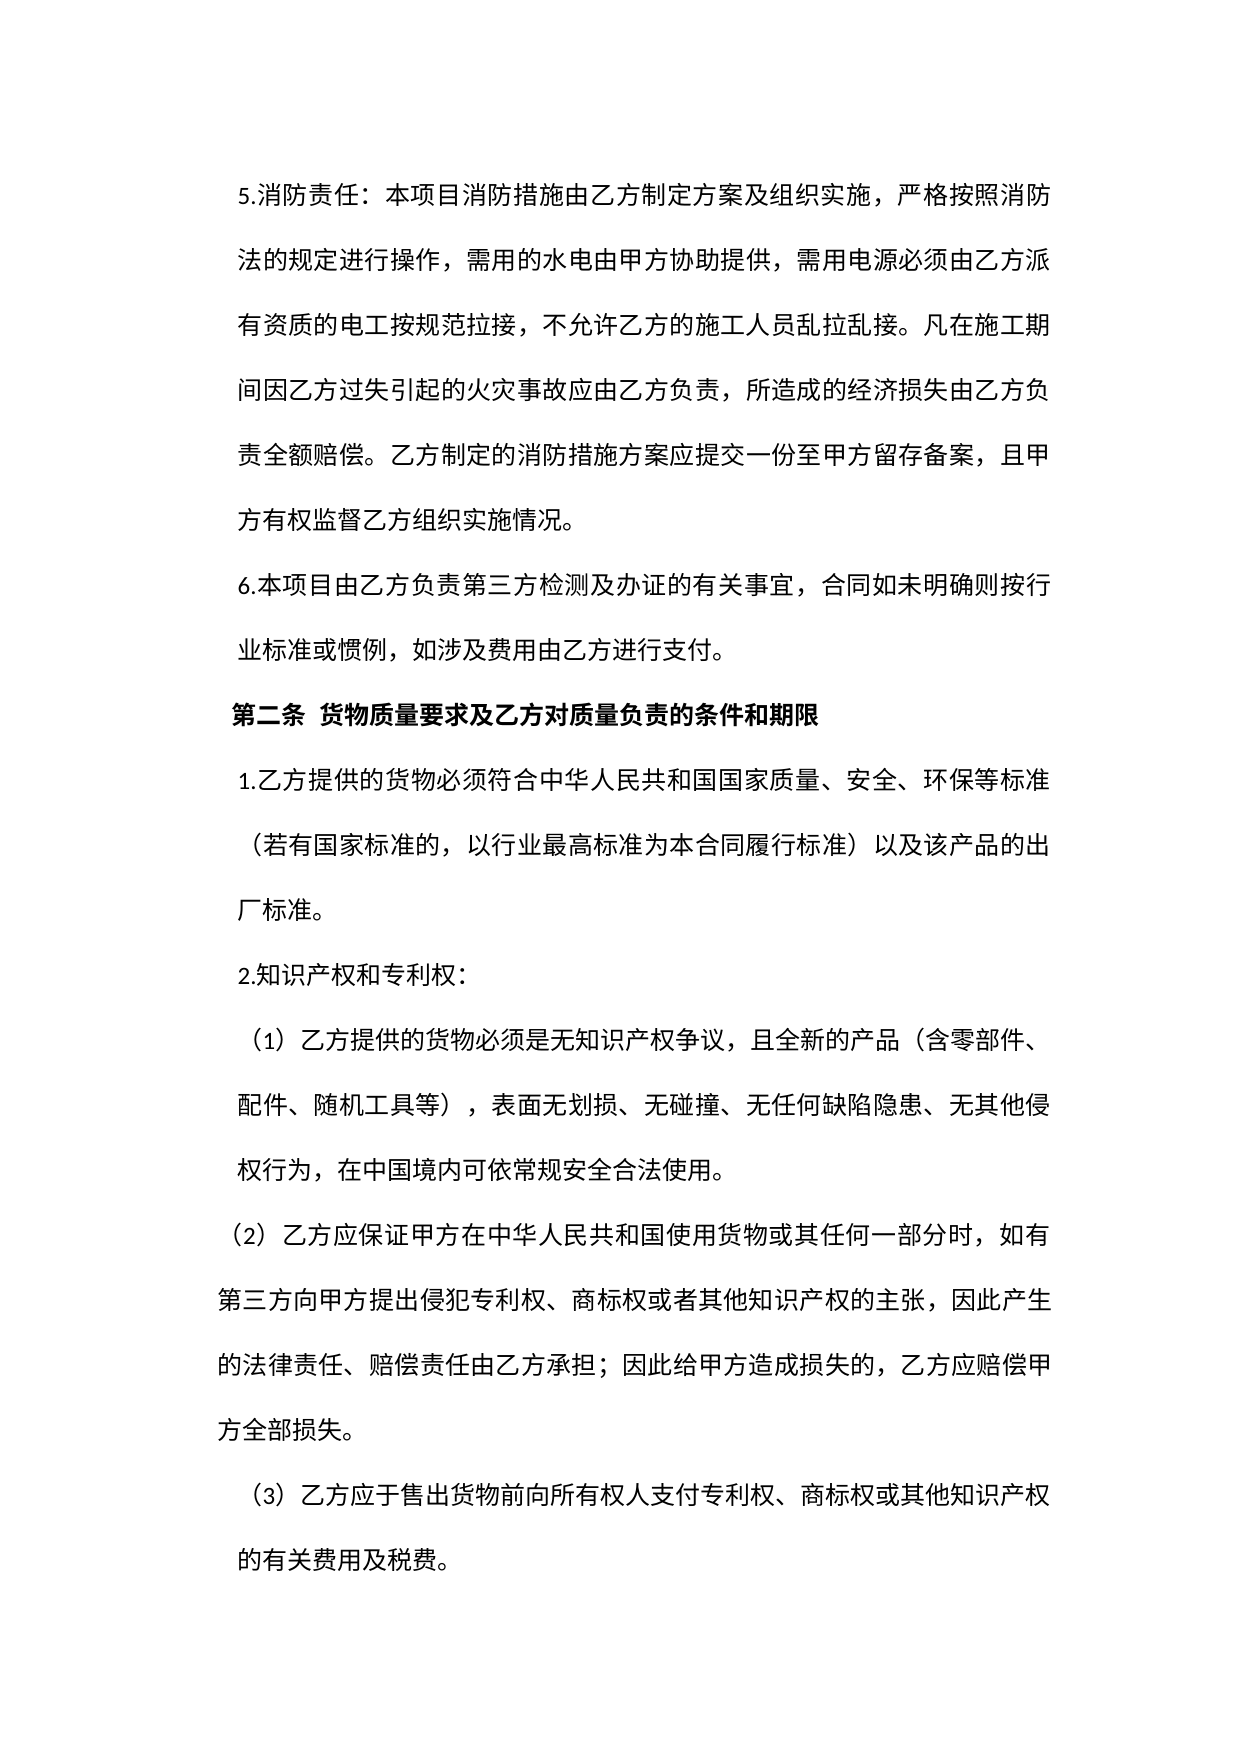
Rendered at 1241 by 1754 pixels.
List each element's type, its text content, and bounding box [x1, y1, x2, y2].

text （1）乙方提供的货物必须是无知识产权争议，且全新的产品（含零部件、配件、随机工具等），表面无划损、无碰撞、无任何缺陷隐患、无其他侵权行为，在中国境内可依常规安全合法使用。 [237, 1007, 1053, 1202]
text （2）乙方应保证甲方在中华人民共和国使用货物或其任何一部分时，如有第三方向甲方提出侵犯专利权、商标权或者其他知识产权的主张，因此产生的法律责任、赔偿责任由乙方承担；因此给甲方造成损失的，乙方应赔偿甲方全部损失。 [217, 1202, 1053, 1462]
text 5.消防责任：本项目消防措施由乙方制定方案及组织实施，严格按照消防法的规定进行操作，需用的水电由甲方协助提供，需用电源必须由乙方派有资质的电工按规范拉接，不允许乙方的施工人员乱拉乱接。凡在施工期间因乙方过失引起的火灾事故应由乙方负责，所造成的经济损失由乙方负责全额赔偿。乙方制定的消防措施方案应提交一份至甲方留存备案，且甲方有权监督乙方组织实施情况。 [237, 162, 1053, 552]
text 1.乙方提供的货物必须符合中华人民共和国国家质量、安全、环保等标准（若有国家标准的，以行业最高标准为本合同履行标准）以及该产品的出厂标准。 [237, 747, 1053, 942]
text 第二条 货物质量要求及乙方对质量负责的条件和期限 [231, 682, 1053, 747]
text （3）乙方应于售出货物前向所有权人支付专利权、商标权或其他知识产权的有关费用及税费。 [237, 1462, 1053, 1592]
text 6.本项目由乙方负责第三方检测及办证的有关事宜，合同如未明确则按行业标准或惯例，如涉及费用由乙方进行支付。 [237, 552, 1053, 682]
text 2.知识产权和专利权： [237, 942, 1053, 1007]
